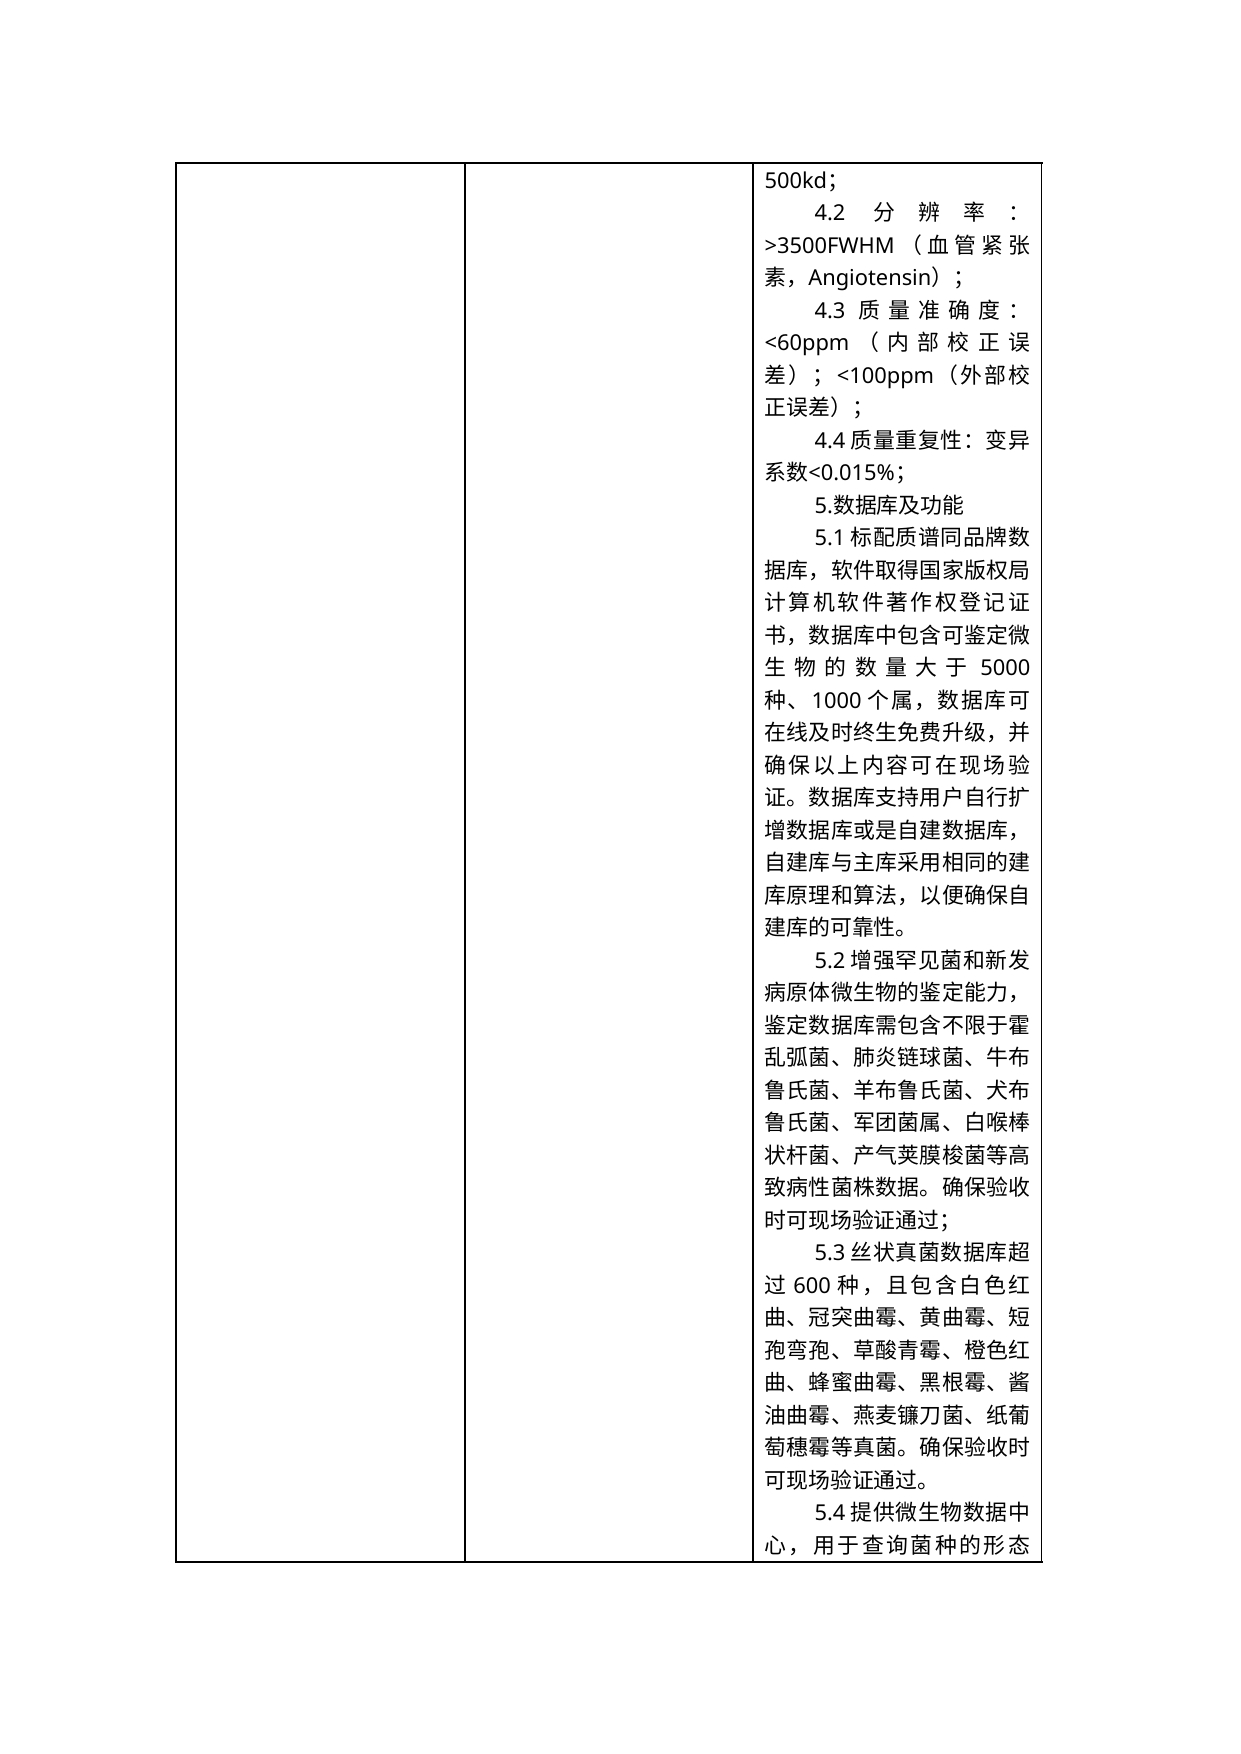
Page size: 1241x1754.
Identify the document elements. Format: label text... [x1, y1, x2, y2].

table_cell 1 [177, 164, 464, 1561]
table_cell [754, 164, 1041, 1561]
table_cell [466, 164, 752, 1561]
